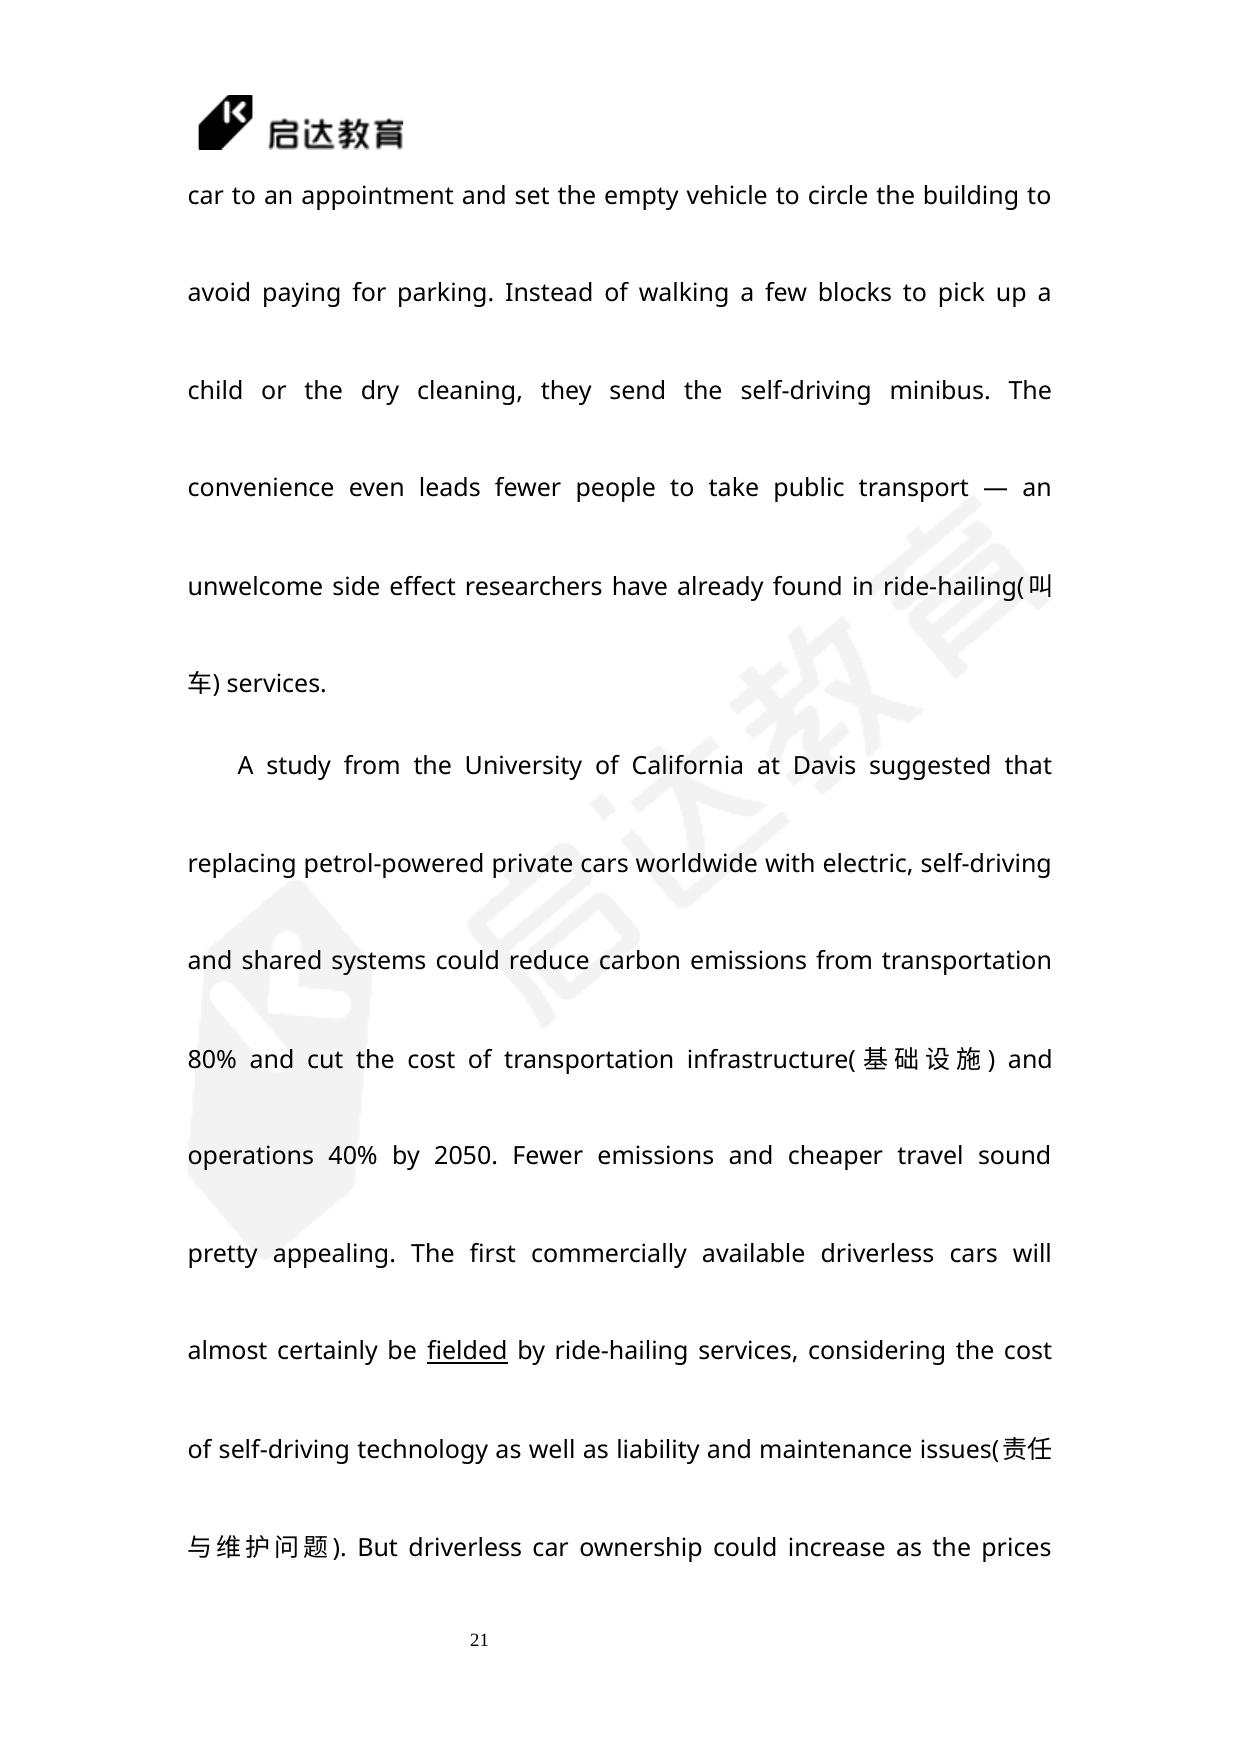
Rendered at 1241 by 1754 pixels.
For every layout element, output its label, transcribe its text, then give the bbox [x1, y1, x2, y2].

picture [198, 95, 404, 150]
